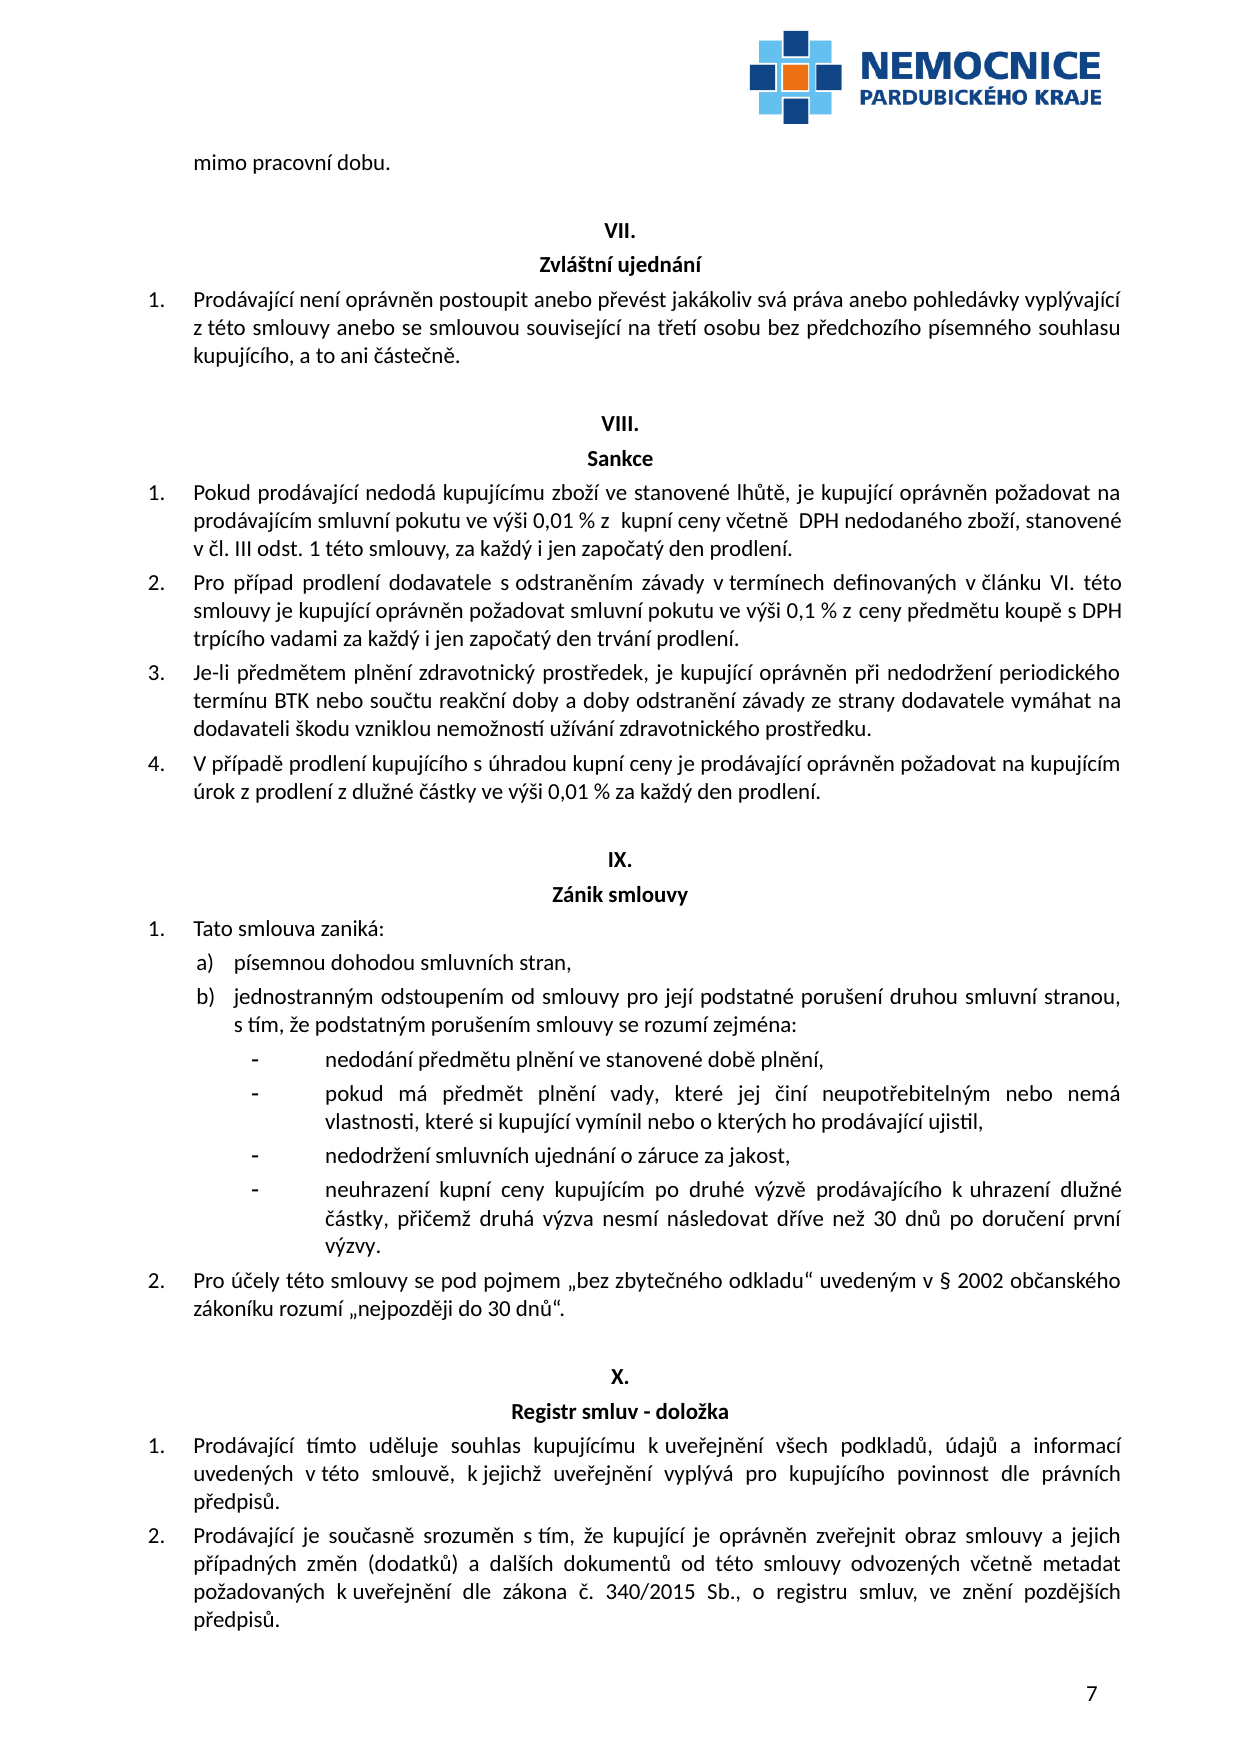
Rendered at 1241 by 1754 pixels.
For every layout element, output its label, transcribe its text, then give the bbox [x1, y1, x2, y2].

list pokud má předmět plnění vady, které jej činí neupotřebitelným nebo nemá vlastnosti, které si kupující vymínil nebo o kterých ho prodávající ujistil, [251, 1079, 1122, 1135]
list Tato smlouva zaniká: [148, 914, 1122, 942]
list V případě prodlení kupujícího s úhradou kupní ceny je prodávající oprávněn požadovat na kupujícím úrok z prodlení z dlužné částky ve výši 0,01 % za každý den prodlení. [148, 749, 1122, 805]
list Je-li předmětem plnění zdravotnický prostředek, je kupující oprávněn při nedodržení periodického termínu BTK nebo součtu reakční doby a doby odstranění závady ze strany dodavatele vymáhat na dodavateli škodu vzniklou nemožností užívání zdravotnického prostředku. [148, 658, 1122, 743]
list Prodávající je současně srozuměn s tím, že kupující je oprávněn zveřejnit obraz smlouvy a jejich případných změn (dodatků) a dalších dokumentů od této smlouvy odvozených včetně metadat požadovaných k uveřejnění dle zákona č. 340/2015 Sb., o registru smluv, ve znění pozdějších předpisů. [148, 1521, 1122, 1633]
list Pokud prodávající nedodá kupujícímu zboží ve stanovené lhůtě, je kupující oprávněn požadovat na prodávajícím smluvní pokutu ve výši 0,01 % z kupní ceny včetně DPH nedodaného zboží, stanovené v čl. III odst. 1 této smlouvy, za každý i jen započatý den prodlení. [148, 478, 1122, 562]
list písemnou dohodou smluvních stran, [196, 948, 1122, 976]
text Zvláštní ujednání [118, 251, 1122, 278]
list Pro případ prodlení dodavatele s odstraněním závady v termínech definovaných v článku VI. této smlouvy je kupující oprávněn požadovat smluvní pokutu ve výši 0,1 % z ceny předmětu koupě s DPH trpícího vadami za každý i jen započatý den trvání prodlení. [148, 568, 1122, 652]
text VII. [118, 216, 1122, 244]
text VIII. [118, 409, 1122, 437]
text Registr smluv - doložka [118, 1397, 1122, 1425]
list Prodávající tímto uděluje souhlas kupujícímu k uveřejnění všech podkladů, údajů a informací uvedených v této smlouvě, k jejichž uveřejnění vyplývá pro kupujícího povinnost dle právních předpisů. [148, 1431, 1122, 1515]
list neuhrazení kupní ceny kupujícím po druhé výzvě prodávajícího k uhrazení dlužné částky, přičemž druhá výzva nesmí následovat dříve než 30 dnů po doručení první výzvy. [251, 1176, 1122, 1260]
list jednostranným odstoupením od smlouvy pro její podstatné porušení druhou smluvní stranou, s tím, že podstatným porušením smlouvy se rozumí zejména: [196, 982, 1122, 1038]
text IX. [118, 845, 1122, 873]
list nedodržení smluvních ujednání o záruce za jakost, [251, 1141, 1122, 1169]
list nedodání předmětu plnění ve stanovené době plnění, [251, 1045, 1122, 1073]
text Zánik smlouvy [118, 880, 1122, 908]
list Prodávající není oprávněn postoupit anebo převést jakákoliv svá práva anebo pohledávky vyplývající z této smlouvy anebo se smlouvou související na třetí osobu bez předchozího písemného souhlasu kupujícího, a to ani částečně. [148, 285, 1122, 369]
picture [748, 29, 1101, 125]
list Pro účely této smlouvy se pod pojmem „bez zbytečného odkladu“ uvedeným v § 2002 občanského zákoníku rozumí „nejpozději do 30 dnů“. [148, 1266, 1122, 1322]
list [148, 148, 1122, 176]
text X. [118, 1362, 1122, 1391]
text Sankce [118, 444, 1122, 472]
